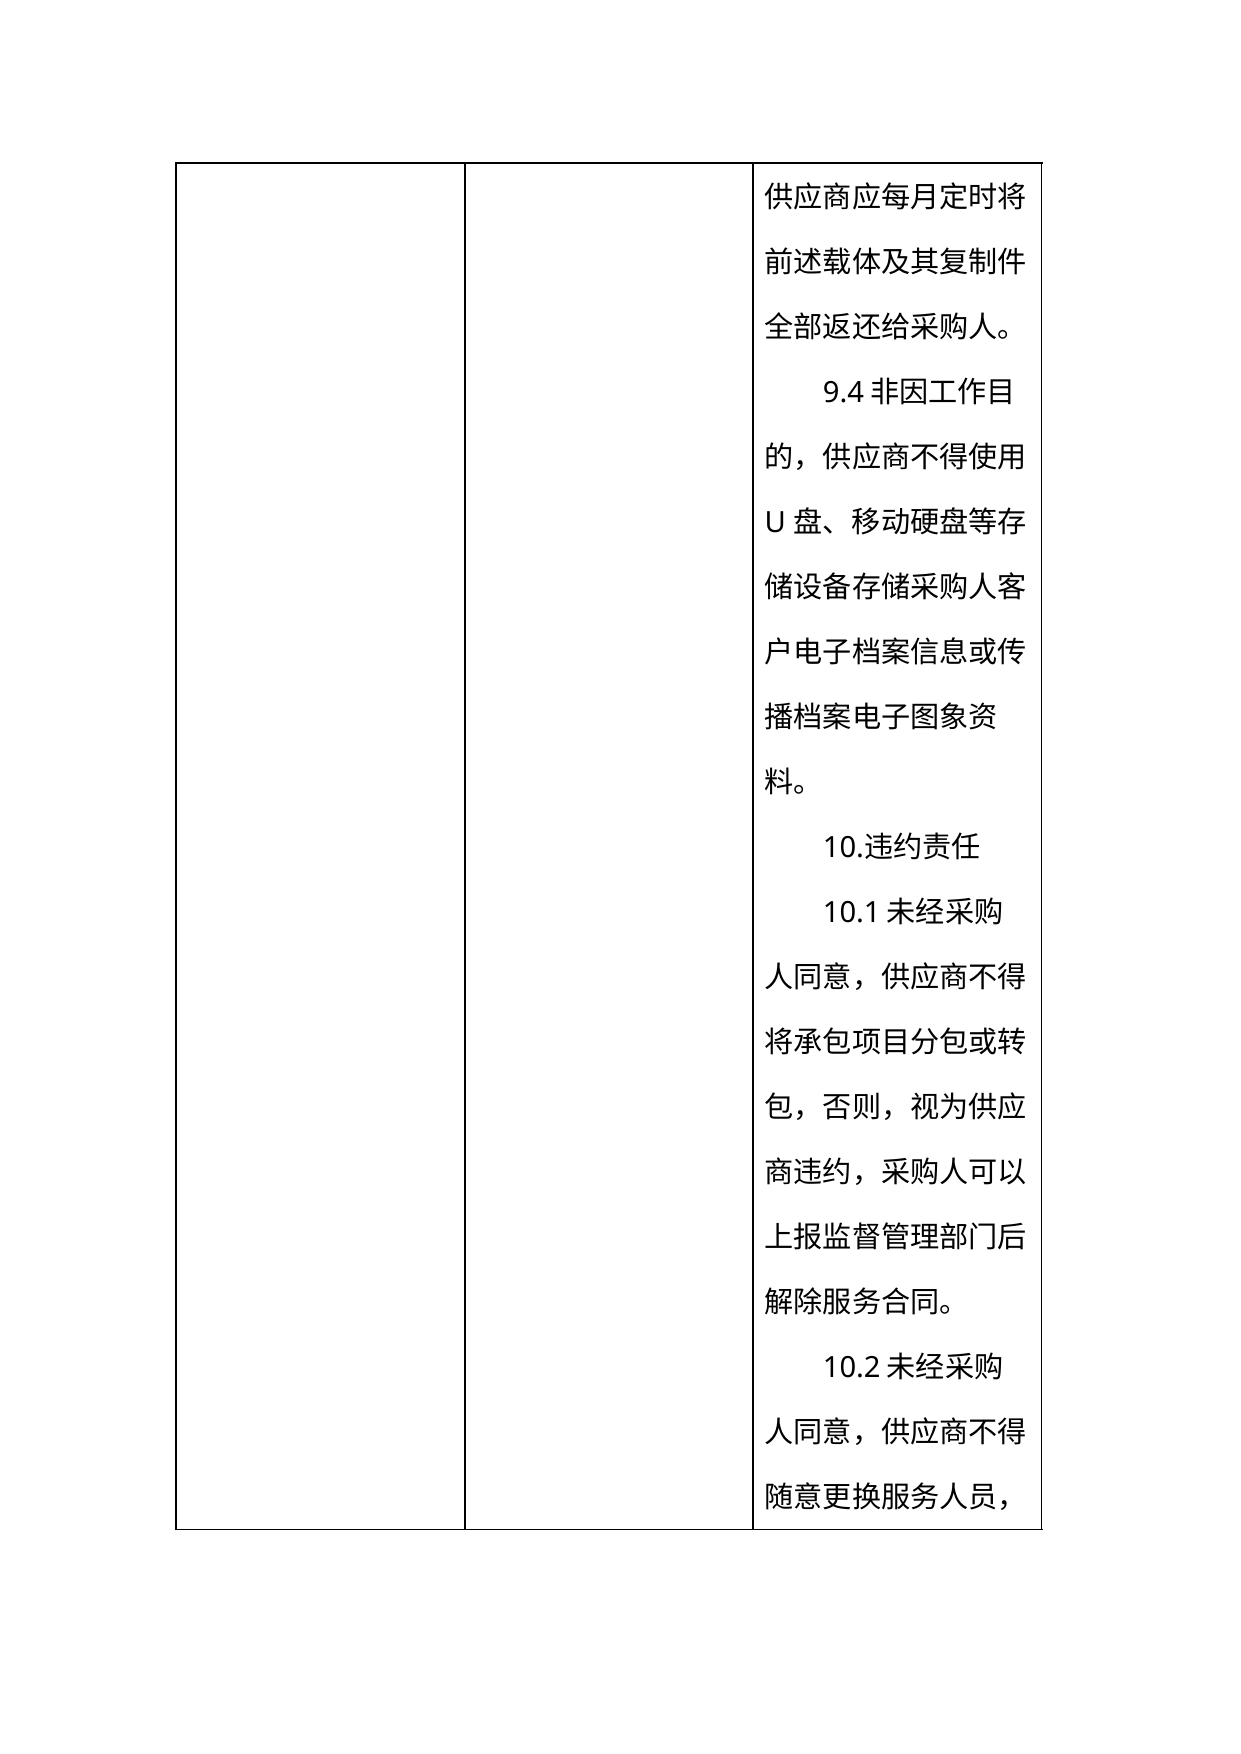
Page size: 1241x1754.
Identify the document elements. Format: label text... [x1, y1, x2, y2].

table_cell [177, 164, 464, 1528]
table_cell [754, 164, 1041, 1528]
table_cell 1 [466, 164, 752, 1528]
